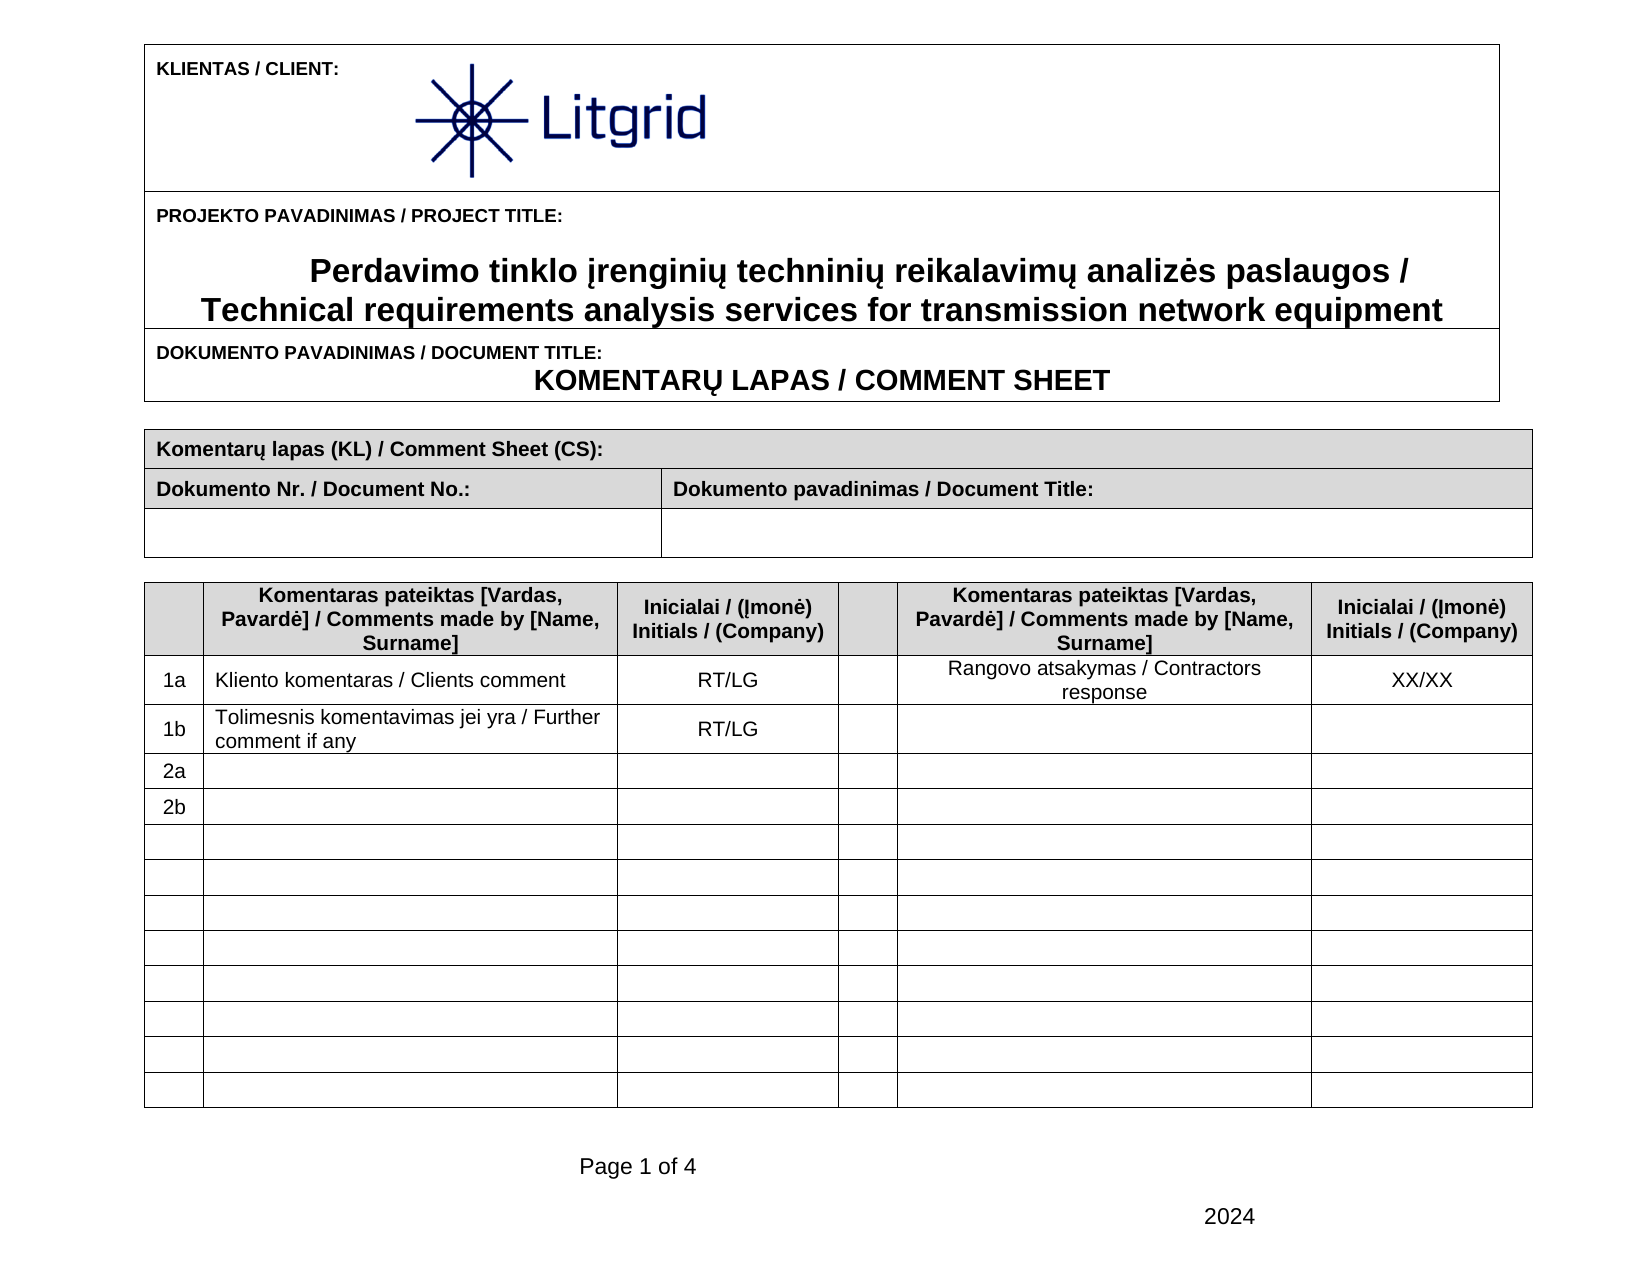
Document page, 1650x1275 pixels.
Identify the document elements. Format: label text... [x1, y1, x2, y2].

table_cell [662, 509, 1532, 557]
table_cell [839, 896, 897, 930]
table_cell [839, 705, 897, 753]
table_cell [618, 896, 838, 930]
table_header Komentaras pateiktas [Vardas, Pavardė] / Comments made by [Name, Surname] [204, 583, 617, 655]
table_cell [204, 825, 617, 859]
table_cell [204, 1073, 617, 1107]
table_cell [618, 754, 838, 788]
table_header Komentaras pateiktas [Vardas, Pavardė] / Comments made by [Name, Surname] [898, 583, 1311, 655]
table_cell Dokumento Nr. / Document No.: [145, 469, 661, 508]
table_cell [618, 1073, 838, 1107]
table_cell 1a [145, 656, 203, 704]
table_cell [1312, 1073, 1532, 1107]
table_cell 2a [145, 754, 203, 788]
table_cell [1312, 966, 1532, 1001]
table_cell [898, 896, 1311, 930]
table_cell [1312, 825, 1532, 859]
table_cell [839, 1002, 897, 1036]
table_cell [898, 860, 1311, 894]
table_cell [204, 1037, 617, 1072]
table_header [145, 583, 203, 655]
table_header Inicialai / (Įmonė) Initials / (Company) [1312, 583, 1532, 655]
table_cell [1312, 896, 1532, 930]
table_cell [618, 825, 838, 859]
table_cell [1312, 860, 1532, 894]
table_cell RT/LG [618, 656, 838, 704]
table_cell [145, 860, 203, 894]
table_cell [898, 931, 1311, 965]
table_cell [1312, 931, 1532, 965]
table_cell [898, 1073, 1311, 1107]
table_cell [204, 860, 617, 894]
picture [407, 62, 714, 178]
table_cell [618, 1002, 838, 1036]
table_cell [1312, 754, 1532, 788]
table_cell [145, 931, 203, 965]
table_cell [898, 754, 1311, 788]
table_cell Tolimesnis komentavimas jei yra / Further comment if any [204, 705, 617, 753]
table_cell [204, 896, 617, 930]
table_cell [839, 931, 897, 965]
table_cell RT/LG [618, 705, 838, 753]
table_cell [618, 860, 838, 894]
table_cell [618, 789, 838, 824]
table_cell [204, 966, 617, 1001]
table_cell [898, 966, 1311, 1001]
table_cell 1b [145, 705, 203, 753]
table_cell [618, 931, 838, 965]
table_cell [1312, 1037, 1532, 1072]
table_cell [898, 825, 1311, 859]
table_cell [898, 789, 1311, 824]
table_cell [839, 1073, 897, 1107]
table_cell [1312, 1002, 1532, 1036]
table_cell [204, 1002, 617, 1036]
table_cell [145, 509, 661, 557]
table_cell [618, 966, 838, 1001]
table_cell [839, 656, 897, 704]
table_cell [145, 1073, 203, 1107]
table_cell [145, 1037, 203, 1072]
table_cell [145, 1002, 203, 1036]
table_cell [898, 1037, 1311, 1072]
table_cell [145, 825, 203, 859]
table_cell Kliento komentaras / Clients comment [204, 656, 617, 704]
table_header [839, 583, 897, 655]
table_cell [204, 931, 617, 965]
table_header [1119, 430, 1532, 468]
table_cell [839, 789, 897, 824]
table_header Inicialai / (Įmonė) Initials / (Company) [618, 583, 838, 655]
table_cell [839, 966, 897, 1001]
table_header Komentarų lapas (KL) / Comment Sheet (CS): [145, 430, 1119, 468]
table_cell XX/XX [1312, 656, 1532, 704]
table_cell [1312, 705, 1532, 753]
table_cell [145, 896, 203, 930]
table_cell [839, 754, 897, 788]
table_cell [839, 1037, 897, 1072]
table_cell [204, 789, 617, 824]
table_cell [898, 1002, 1311, 1036]
table_cell [145, 966, 203, 1001]
table_cell 2b [145, 789, 203, 824]
table_cell Rangovo atsakymas / Contractors response [898, 656, 1311, 704]
table_cell [839, 825, 897, 859]
table_cell [898, 705, 1311, 753]
table_cell Dokumento pavadinimas / Document Title: [662, 469, 1532, 508]
table_cell [839, 860, 897, 894]
table_cell [204, 754, 617, 788]
table_cell [1312, 789, 1532, 824]
table_cell [618, 1037, 838, 1072]
